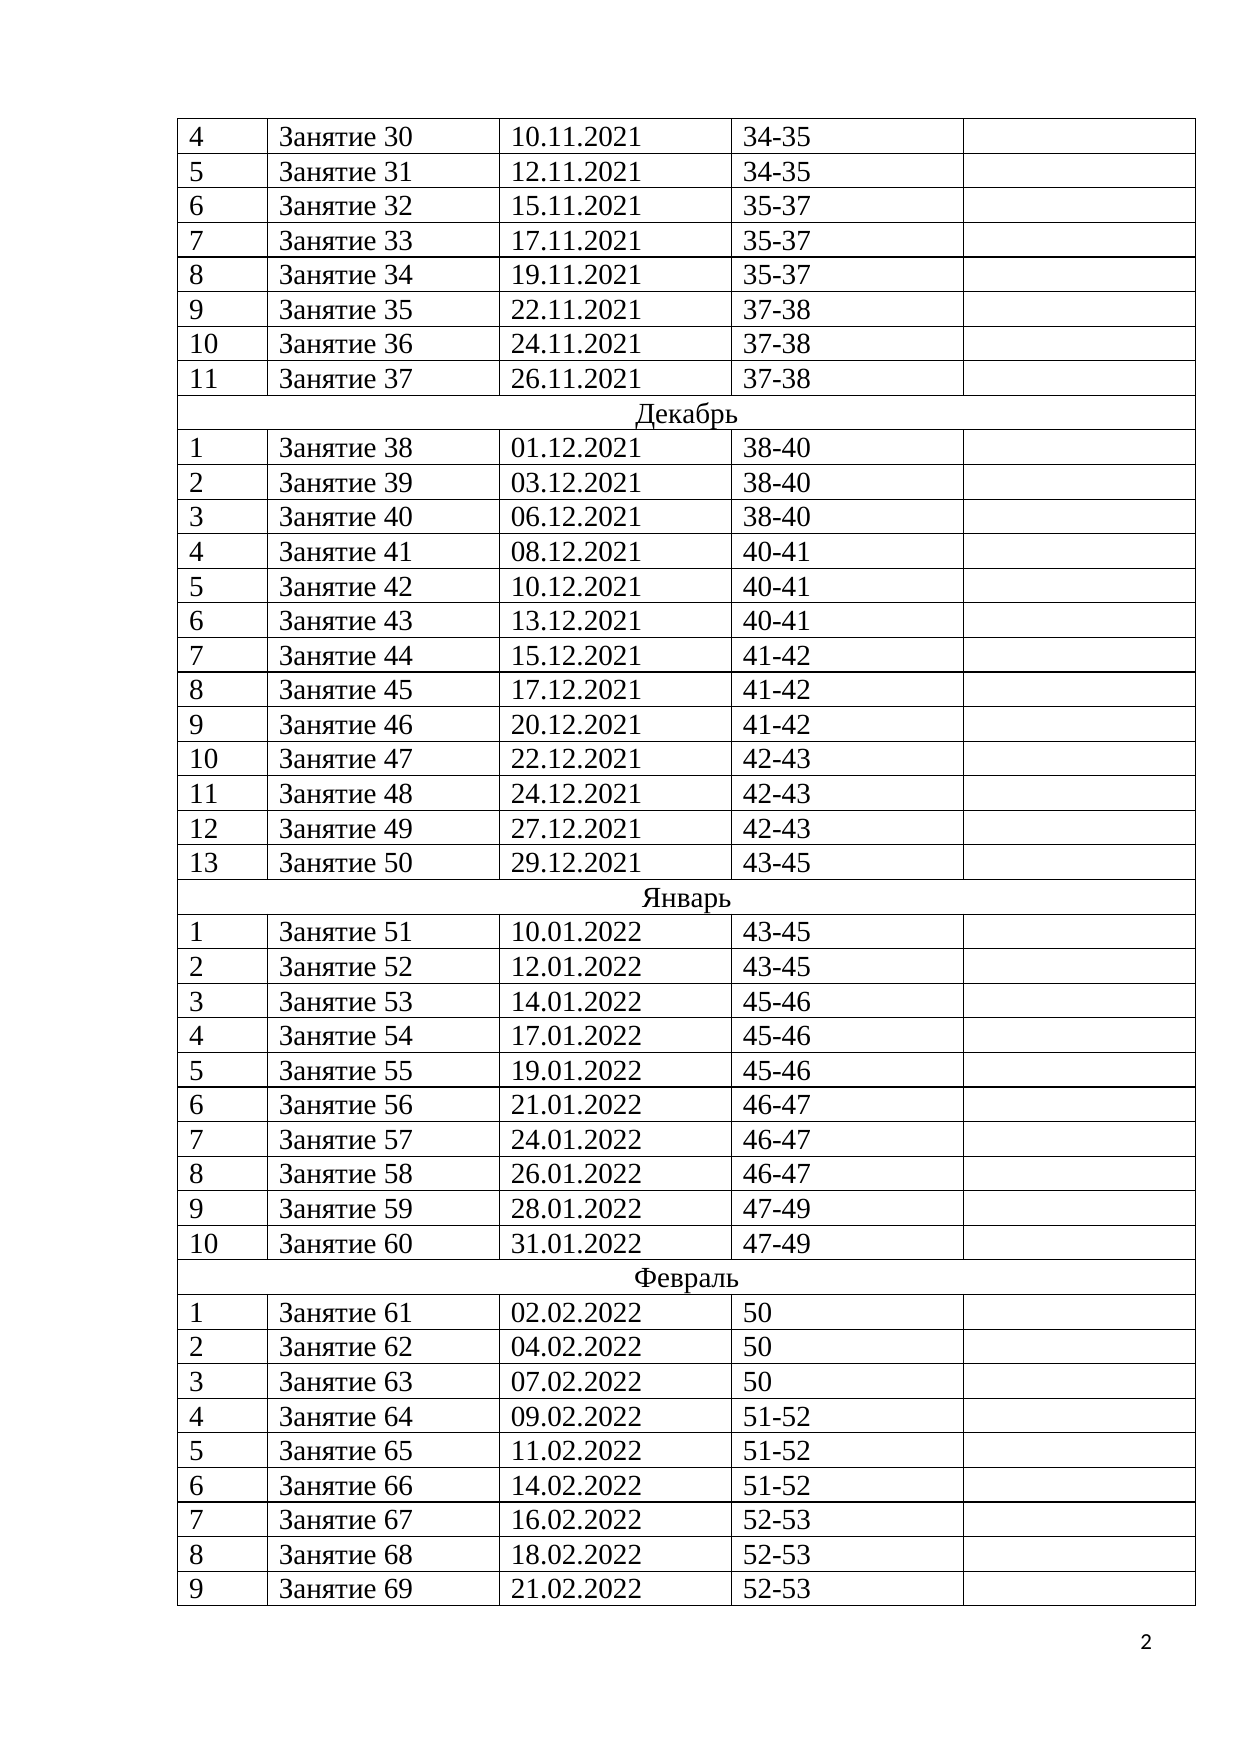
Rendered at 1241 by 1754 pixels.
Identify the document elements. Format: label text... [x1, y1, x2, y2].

table_cell 29.12.2021 [500, 845, 731, 879]
table_cell 14.01.2022 [500, 984, 731, 1017]
table_cell 19.11.2021 [500, 258, 731, 291]
table_cell 8 [178, 1157, 267, 1190]
table_cell Занятие 47 [268, 742, 499, 775]
table_cell 20.12.2021 [500, 707, 731, 741]
table_cell 5 [178, 1433, 267, 1467]
table_cell 14.02.2022 [500, 1468, 731, 1501]
table_cell 40-41 [732, 569, 963, 602]
table_cell 4 [178, 1018, 267, 1052]
table_cell [964, 465, 1195, 498]
table_cell [964, 154, 1195, 187]
table_cell 2 [178, 1330, 267, 1363]
table_cell [964, 1399, 1195, 1432]
table_cell 06.12.2021 [500, 500, 731, 533]
table_cell 47-49 [732, 1226, 963, 1259]
table_cell 3 [178, 500, 267, 533]
table_cell 52-53 [732, 1503, 963, 1536]
table_cell [964, 430, 1195, 464]
table_cell Занятие 68 [268, 1537, 499, 1571]
table_cell 50 [732, 1330, 963, 1363]
table_cell 09.02.2022 [500, 1399, 731, 1432]
table_cell 45-46 [732, 984, 963, 1017]
table_cell 1 [178, 1295, 267, 1328]
table_cell 11 [178, 776, 267, 810]
table_cell [964, 742, 1195, 775]
table_cell [964, 603, 1195, 637]
table_cell 38-40 [732, 500, 963, 533]
table_cell 26.11.2021 [500, 361, 731, 395]
table_cell 11.02.2022 [500, 1433, 731, 1467]
table_cell 34-35 [732, 154, 963, 187]
table_cell [964, 569, 1195, 602]
table_cell 04.02.2022 [500, 1330, 731, 1363]
table_cell Занятие 49 [268, 811, 499, 844]
table_cell 50 [732, 1364, 963, 1398]
table_cell 40-41 [732, 534, 963, 568]
table_cell 18.02.2022 [500, 1537, 731, 1571]
table_cell 38-40 [732, 430, 963, 464]
table_cell Занятие 30 [268, 119, 499, 153]
table_cell [964, 1088, 1195, 1121]
table_cell 6 [178, 1088, 267, 1121]
table_cell 9 [178, 707, 267, 741]
table_cell 46-47 [732, 1088, 963, 1121]
table_cell 10.01.2022 [500, 915, 731, 948]
table_cell 50 [732, 1295, 963, 1328]
table_cell 41-42 [732, 638, 963, 671]
table_cell 7 [178, 1503, 267, 1536]
table_cell Занятие 69 [268, 1572, 499, 1605]
table_cell Занятие 66 [268, 1468, 499, 1501]
table_cell [964, 1191, 1195, 1225]
table_cell 35-37 [732, 223, 963, 256]
table_cell [964, 1572, 1195, 1605]
table_cell Занятие 64 [268, 1399, 499, 1432]
table_cell 10 [178, 327, 267, 360]
table_cell 47-49 [732, 1191, 963, 1225]
table_cell 24.12.2021 [500, 776, 731, 810]
table_cell 51-52 [732, 1468, 963, 1501]
table_cell 37-38 [732, 327, 963, 360]
table_cell 27.12.2021 [500, 811, 731, 844]
table_cell 42-43 [732, 742, 963, 775]
table_cell 9 [178, 1191, 267, 1225]
table_cell [964, 707, 1195, 741]
table_cell 51-52 [732, 1399, 963, 1432]
table_cell 08.12.2021 [500, 534, 731, 568]
table_cell Занятие 37 [268, 361, 499, 395]
table_cell Занятие 31 [268, 154, 499, 187]
table_cell Занятие 67 [268, 1503, 499, 1536]
table_cell 4 [178, 534, 267, 568]
table_cell 7 [178, 1122, 267, 1156]
table_cell Февраль [178, 1260, 1195, 1294]
table_cell 21.01.2022 [500, 1088, 731, 1121]
table_cell 42-43 [732, 776, 963, 810]
table_cell 13 [178, 845, 267, 879]
table_cell 5 [178, 569, 267, 602]
table_cell 52-53 [732, 1537, 963, 1571]
table_cell [964, 327, 1195, 360]
table_cell [964, 915, 1195, 948]
table_cell 17.11.2021 [500, 223, 731, 256]
table_cell Занятие 39 [268, 465, 499, 498]
table_cell 24.11.2021 [500, 327, 731, 360]
table_cell 8 [178, 1537, 267, 1571]
table_cell 10 [178, 742, 267, 775]
table_cell 3 [178, 1364, 267, 1398]
table_cell Занятие 35 [268, 292, 499, 326]
table_cell 16.02.2022 [500, 1503, 731, 1536]
table_cell 43-45 [732, 915, 963, 948]
table_cell 12.11.2021 [500, 154, 731, 187]
table_cell 19.01.2022 [500, 1053, 731, 1086]
table_cell [964, 1157, 1195, 1190]
table_cell [964, 188, 1195, 222]
table_cell [964, 673, 1195, 706]
table_cell [964, 500, 1195, 533]
table_cell 8 [178, 673, 267, 706]
table_cell [964, 534, 1195, 568]
table_cell 46-47 [732, 1157, 963, 1190]
table_cell 4 [178, 1399, 267, 1432]
table_cell Занятие 54 [268, 1018, 499, 1052]
table_cell 10 [178, 1226, 267, 1259]
table_cell 2 [178, 949, 267, 983]
table_cell Занятие 51 [268, 915, 499, 948]
table_cell [964, 1122, 1195, 1156]
table_cell 31.01.2022 [500, 1226, 731, 1259]
table_cell 51-52 [732, 1433, 963, 1467]
table_cell Декабрь [178, 396, 1195, 429]
table_cell 41-42 [732, 707, 963, 741]
table_cell Занятие 60 [268, 1226, 499, 1259]
table_cell Занятие 55 [268, 1053, 499, 1086]
table_cell 12 [178, 811, 267, 844]
table_cell 21.02.2022 [500, 1572, 731, 1605]
table_cell 17.01.2022 [500, 1018, 731, 1052]
table_cell 43-45 [732, 949, 963, 983]
table_cell 35-37 [732, 258, 963, 291]
table_cell 52-53 [732, 1572, 963, 1605]
table_cell 15.12.2021 [500, 638, 731, 671]
table_cell 35-37 [732, 188, 963, 222]
table_cell [964, 1295, 1195, 1328]
table_cell 38-40 [732, 465, 963, 498]
table_cell Занятие 56 [268, 1088, 499, 1121]
table_cell Занятие 41 [268, 534, 499, 568]
table_cell 22.12.2021 [500, 742, 731, 775]
table_cell Занятие 52 [268, 949, 499, 983]
table_cell Занятие 65 [268, 1433, 499, 1467]
table_cell [964, 258, 1195, 291]
table_cell [964, 1503, 1195, 1536]
table_cell 1 [178, 430, 267, 464]
table_cell Занятие 44 [268, 638, 499, 671]
table_cell [964, 845, 1195, 879]
table_cell Занятие 42 [268, 569, 499, 602]
table_cell 5 [178, 154, 267, 187]
table_cell [964, 1226, 1195, 1259]
table_cell Занятие 53 [268, 984, 499, 1017]
table_cell 6 [178, 1468, 267, 1501]
table_cell [964, 638, 1195, 671]
table_cell [964, 361, 1195, 395]
table_cell 03.12.2021 [500, 465, 731, 498]
table_cell 24.01.2022 [500, 1122, 731, 1156]
table_cell Занятие 57 [268, 1122, 499, 1156]
table_cell 11 [178, 361, 267, 395]
table_cell 9 [178, 1572, 267, 1605]
table_cell 07.02.2022 [500, 1364, 731, 1398]
table_cell [964, 811, 1195, 844]
table_cell [964, 223, 1195, 256]
table_cell Занятие 36 [268, 327, 499, 360]
table_cell 45-46 [732, 1018, 963, 1052]
table_cell 10.12.2021 [500, 569, 731, 602]
table_cell [964, 949, 1195, 983]
table_cell Занятие 62 [268, 1330, 499, 1363]
table_cell Занятие 58 [268, 1157, 499, 1190]
table_cell 43-45 [732, 845, 963, 879]
table_cell 41-42 [732, 673, 963, 706]
table_cell [964, 292, 1195, 326]
table_cell 26.01.2022 [500, 1157, 731, 1190]
table_cell [964, 1537, 1195, 1571]
table_cell 28.01.2022 [500, 1191, 731, 1225]
table_cell Занятие 38 [268, 430, 499, 464]
table_cell [964, 1053, 1195, 1086]
table_cell [964, 119, 1195, 153]
table_cell Занятие 46 [268, 707, 499, 741]
table_cell 15.11.2021 [500, 188, 731, 222]
table_cell 13.12.2021 [500, 603, 731, 637]
table_cell 7 [178, 223, 267, 256]
table_cell Занятие 34 [268, 258, 499, 291]
table_cell 8 [178, 258, 267, 291]
table_cell Занятие 33 [268, 223, 499, 256]
table_cell Занятие 59 [268, 1191, 499, 1225]
table_cell Январь [178, 880, 1195, 913]
table_cell 12.01.2022 [500, 949, 731, 983]
table_cell 34-35 [732, 119, 963, 153]
table_cell 37-38 [732, 292, 963, 326]
table_cell 7 [178, 638, 267, 671]
table_cell 1 [178, 915, 267, 948]
table_cell Занятие 61 [268, 1295, 499, 1328]
table_cell 9 [178, 292, 267, 326]
table_cell Занятие 50 [268, 845, 499, 879]
table_cell Занятие 32 [268, 188, 499, 222]
table_cell 22.11.2021 [500, 292, 731, 326]
table_cell Занятие 48 [268, 776, 499, 810]
table_cell [964, 984, 1195, 1017]
table_cell 42-43 [732, 811, 963, 844]
table_cell 46-47 [732, 1122, 963, 1156]
table_cell 2 [178, 465, 267, 498]
table_cell 02.02.2022 [500, 1295, 731, 1328]
table_cell 45-46 [732, 1053, 963, 1086]
table_cell 37-38 [732, 361, 963, 395]
table_cell [964, 1364, 1195, 1398]
table_cell 5 [178, 1053, 267, 1086]
table_cell Занятие 45 [268, 673, 499, 706]
table_cell [964, 1330, 1195, 1363]
table_cell [964, 1433, 1195, 1467]
table_cell Занятие 40 [268, 500, 499, 533]
table_cell [964, 1468, 1195, 1501]
table_cell [964, 1018, 1195, 1052]
table_cell 01.12.2021 [500, 430, 731, 464]
table_cell 4 [178, 119, 267, 153]
table_cell 3 [178, 984, 267, 1017]
table_cell 17.12.2021 [500, 673, 731, 706]
table_cell 6 [178, 603, 267, 637]
table_cell 40-41 [732, 603, 963, 637]
table_cell Занятие 63 [268, 1364, 499, 1398]
table_cell 10.11.2021 [500, 119, 731, 153]
table_cell 6 [178, 188, 267, 222]
table_cell [964, 776, 1195, 810]
table_cell Занятие 43 [268, 603, 499, 637]
